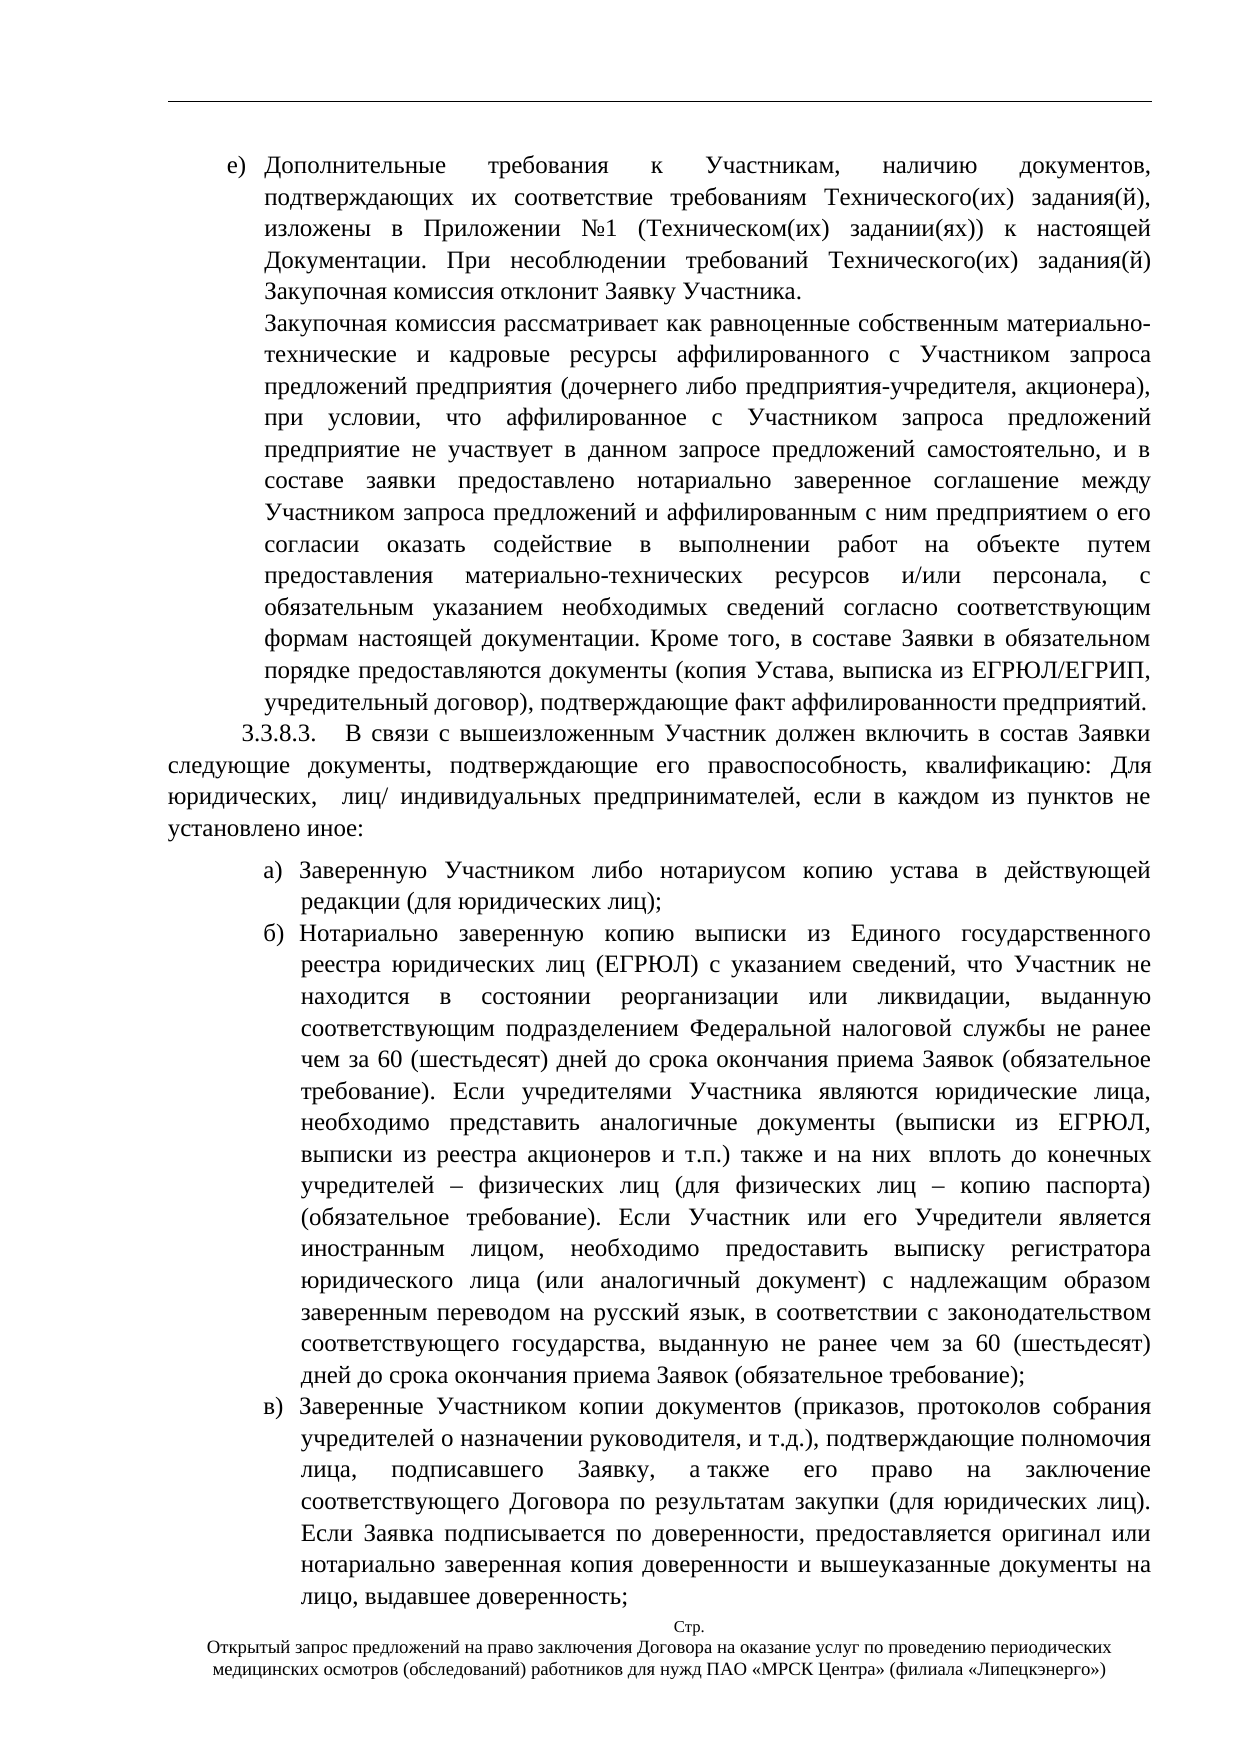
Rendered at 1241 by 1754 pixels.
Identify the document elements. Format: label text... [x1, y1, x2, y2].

list Заверенную Участником либо нотариусом копию устава в действующей редакции (для юридических лиц); [263, 855, 1152, 915]
list Дополнительные требования к Участникам, наличию документов, подтверждающих их соответствие требованиям Технического(их) задания(й), изложены в Приложении №1 (Техническом(их) задании(ях)) к настоящей Документации. При несоблюдении требований Технического(их) задания(й) Закупочная комиссия отклонит Заявку Участника. [227, 150, 1152, 305]
text Закупочная комиссия рассматривает как равноценные собственным материально-технические и кадровые ресурсы аффилированного с Участником запроса предложений предприятия (дочернего либо предприятия-учредителя, акционера), при условии, что аффилированное с Участником запроса предложений предприятие не участвует в данном запросе предложений самостоятельно, и в составе заявки предоставлено нотариально заверенное соглашение между Участником запроса предложений и аффилированным с ним предприятием о его согласии оказать содействие в выполнении работ на объекте путем предоставления материально-технических ресурсов и/или персонала, с обязательным указанием необходимых сведений согласно соответствующим формам настоящей документации. Кроме того, в составе Заявки в обязательном порядке предоставляются документы (копия Устава, выписка из ЕГРЮЛ/ЕГРИП, учредительный договор), подтверждающие факт аффилированности предприятий. [264, 308, 1152, 715]
list Заверенные Участником копии документов (приказов, протоколов собрания учредителей о назначении руководителя, и т.д.), подтверждающие полномочия лица, подписавшего Заявку, а также его право на заключение соответствующего Договора по результатам закупки (для юридических лиц). Если Заявка подписывается по доверенности, предоставляется оригинал или нотариально заверенная копия доверенности и вышеуказанные документы на лицо, выдавшее доверенность; [263, 1391, 1152, 1609]
list Нотариально заверенную копию выписки из Единого государственного реестра юридических лиц (ЕГРЮЛ) с указанием сведений, что Участник не находится в состоянии реорганизации или ликвидации, выданную соответствующим подразделением Федеральной налоговой службы не ранее чем за 60 (шестьдесят) дней до срока окончания приема Заявок (обязательное требование). Если учредителями Участника являются юридические лица, необходимо представить аналогичные документы (выписки из ЕГРЮЛ, выписки из реестра акционеров и т.п.) также и на них вплоть до конечных учредителей – физических лиц (для физических лиц – копию паспорта) (обязательное требование). Если Участник или его Учредители является иностранным лицом, необходимо предоставить выписку регистратора юридического лица (или аналогичный документ) с надлежащим образом заверенным переводом на русский язык, в соответствии с законодательством соответствующего государства, выданную не ранее чем за 60 (шестьдесят) дней до срока окончания приема Заявок (обязательное требование); [263, 918, 1152, 1388]
list В связи с вышеизложенным Участник должен включить в состав Заявки следующие документы, подтверждающие его правоспособность, квалификацию: Для юридических, лиц/ индивидуальных предпринимателей, если в каждом из пунктов не установлено иное: [168, 718, 1152, 842]
